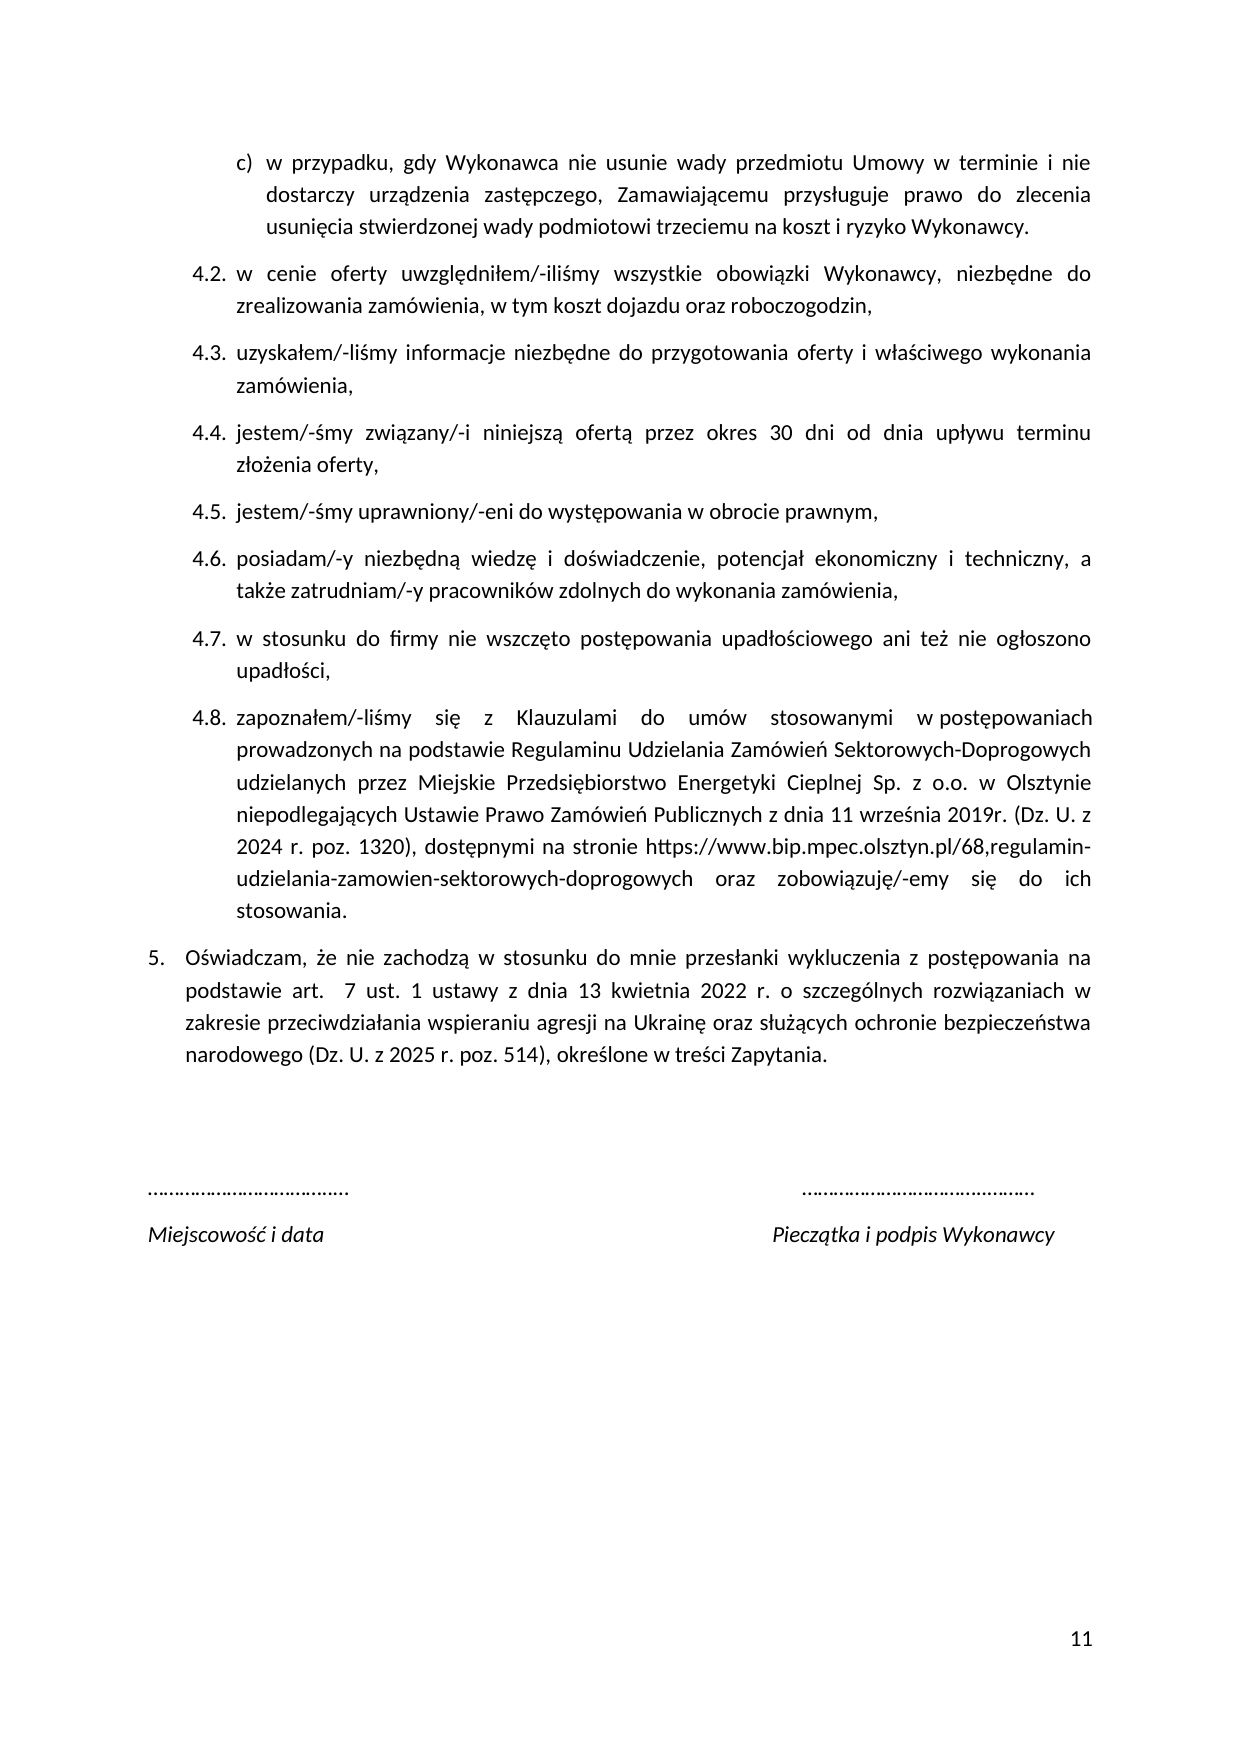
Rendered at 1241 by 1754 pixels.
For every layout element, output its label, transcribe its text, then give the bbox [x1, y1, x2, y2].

text ……………………………..… ……………………………..……… [148, 1173, 1093, 1201]
list uzyskałem/-liśmy informacje niezbędne do przygotowania oferty i właściwego wykonania zamówienia, [192, 338, 1093, 399]
text Miejscowość i data Pieczątka i podpis Wykonawcy [148, 1220, 1093, 1248]
list jestem/-śmy uprawniony/-eni do występowania w obrocie prawnym, [192, 497, 1093, 525]
list w cenie oferty uwzględniłem/-iliśmy wszystkie obowiązki Wykonawcy, niezbędne do zrealizowania zamówienia, w tym koszt dojazdu oraz roboczogodzin, [192, 259, 1093, 319]
list posiadam/-y niezbędną wiedzę i doświadczenie, potencjał ekonomiczny i techniczny, a także zatrudniam/-y pracowników zdolnych do wykonania zamówienia, [192, 544, 1093, 605]
list w przypadku, gdy Wykonawca nie usunie wady przedmiotu Umowy w terminie i nie dostarczy urządzenia zastępczego, Zamawiającemu przysługuje prawo do zlecenia usunięcia stwierdzonej wady podmiotowi trzeciemu na koszt i ryzyko Wykonawcy. [236, 148, 1093, 240]
list jestem/-śmy związany/-i niniejszą ofertą przez okres 30 dni od dnia upływu terminu złożenia oferty, [192, 418, 1093, 478]
list zapoznałem/-liśmy się z Klauzulami do umów stosowanymi w postępowaniach prowadzonych na podstawie Regulaminu Udzielania Zamówień Sektorowych-Doprogowych udzielanych przez Miejskie Przedsiębiorstwo Energetyki Cieplnej Sp. z o.o. w Olsztynie niepodlegających Ustawie Prawo Zamówień Publicznych z dnia 11 września 2019r. (Dz. U. z 2024 r. poz. 1320), dostępnymi na stronie https://www.bip.mpec.olsztyn.pl/68,regulamin-udzielania-zamowien-sektorowych-doprogowych oraz zobowiązuję/-emy się do ich stosowania. [192, 703, 1093, 924]
list Oświadczam, że nie zachodzą w stosunku do mnie przesłanki wykluczenia z postępowania na podstawie art. 7 ust. 1 ustawy z dnia 13 kwietnia 2022 r. o szczególnych rozwiązaniach w zakresie przeciwdziałania wspieraniu agresji na Ukrainę oraz służących ochronie bezpieczeństwa narodowego (Dz. U. z 2025 r. poz. 514), określone w treści Zapytania. [148, 943, 1093, 1068]
list w stosunku do firmy nie wszczęto postępowania upadłościowego ani też nie ogłoszono upadłości, [192, 624, 1093, 684]
